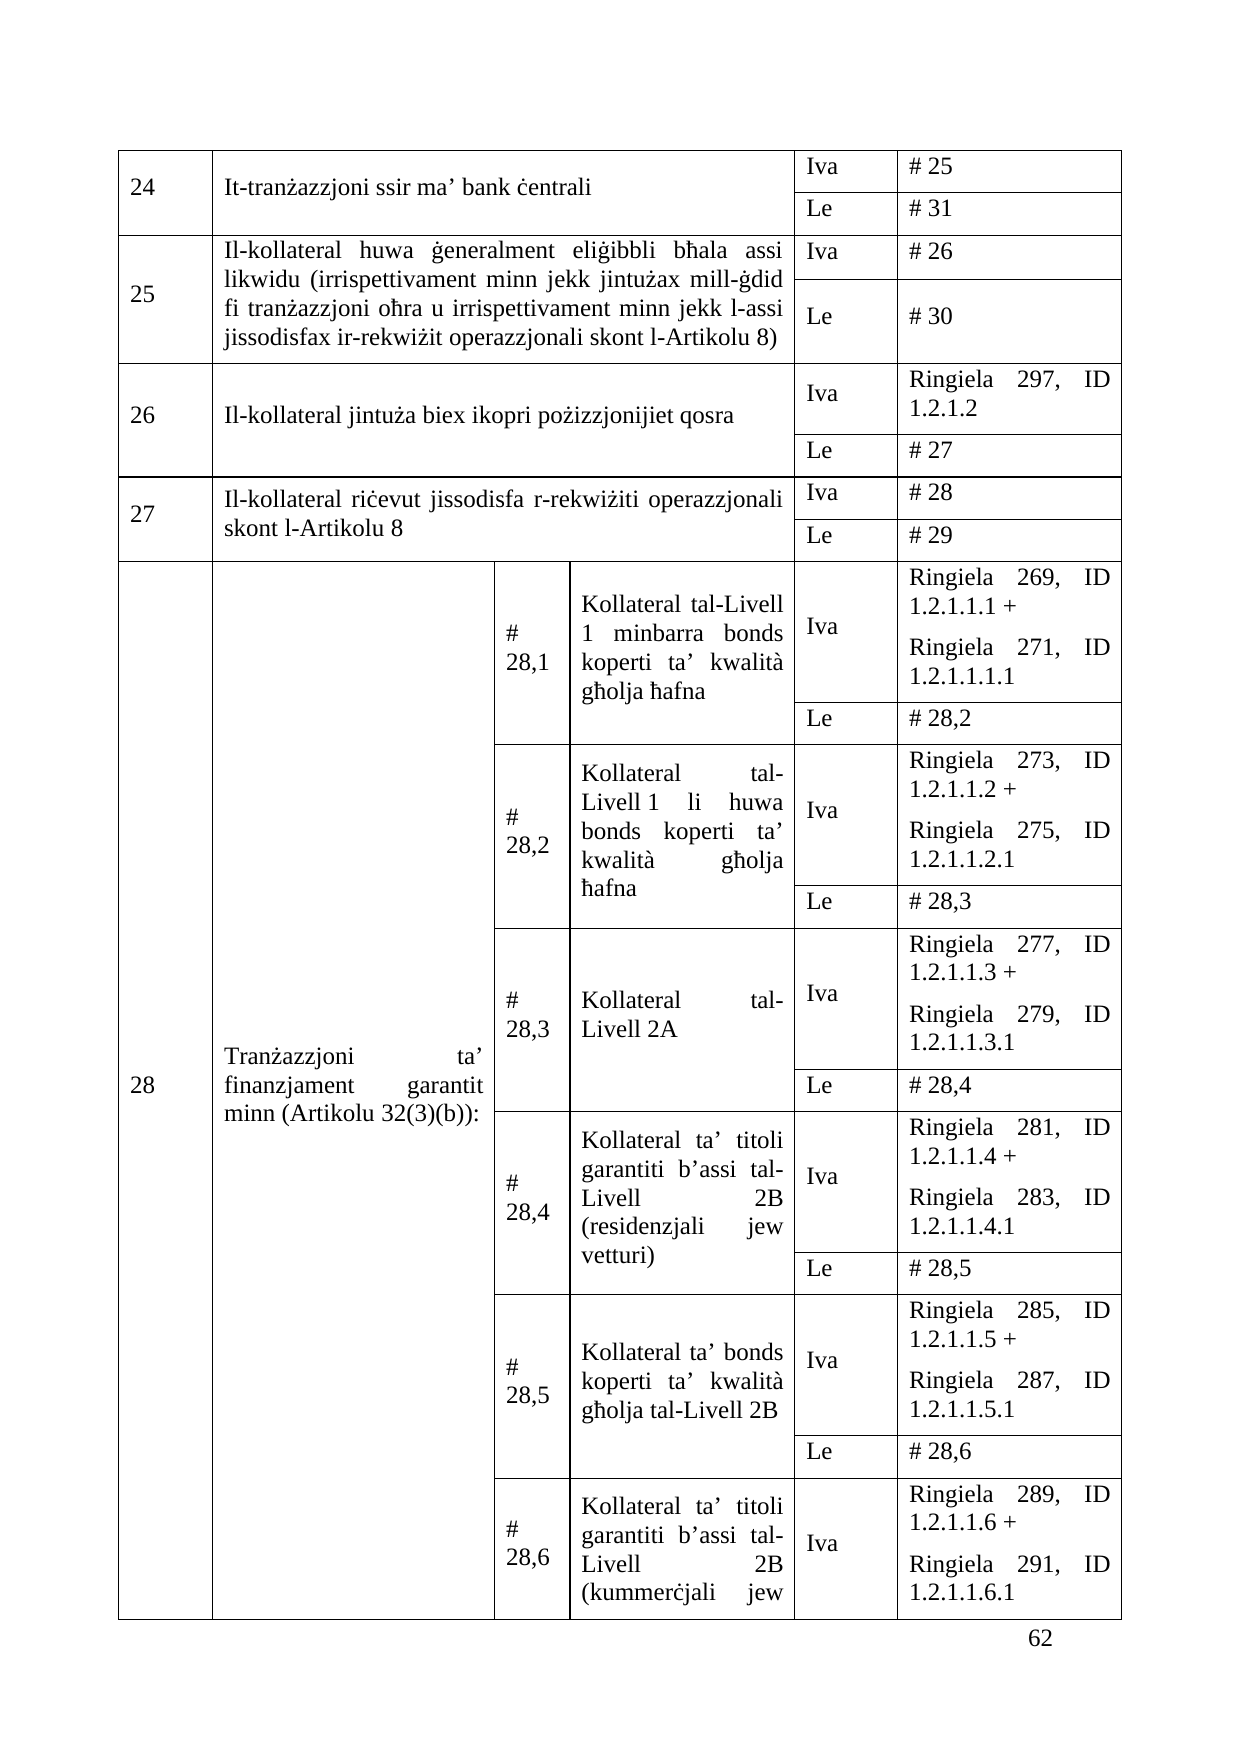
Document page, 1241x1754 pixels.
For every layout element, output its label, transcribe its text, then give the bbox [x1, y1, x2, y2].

table_cell Iva [795, 1112, 897, 1252]
table_cell Iva [795, 1479, 897, 1619]
table_cell Iva [795, 929, 897, 1069]
table_cell # 28,3 [495, 929, 569, 1111]
table_cell Il-kollateral jintuża biex ikopri pożizzjonijiet qosra [213, 364, 794, 476]
table_cell # 28,4 [495, 1112, 569, 1294]
table_cell Iva [795, 562, 897, 702]
table_cell Ringiela 289, ID 1.2.1.1.6 + Ringiela 291, ID 1.2.1.1.6.1 [898, 1479, 1121, 1619]
table_cell Kollateral tal-Livell 1 minbarra bonds koperti ta’ kwalità għolja ħafna [571, 562, 794, 744]
table_cell It-tranżazzjoni ssir ma’ bank ċentrali [213, 151, 794, 234]
table_cell # 25 [898, 151, 1121, 192]
table_cell # 26 [898, 236, 1121, 279]
table_cell # 28 [898, 478, 1121, 519]
table_cell Le [795, 1253, 897, 1294]
table_cell # 28,1 [495, 562, 569, 744]
table_cell Le [795, 280, 897, 363]
table_cell Ringiela 297, ID 1.2.1.2 [898, 364, 1121, 434]
table_cell # 30 [898, 280, 1121, 363]
table_cell Ringiela 285, ID 1.2.1.1.5 + Ringiela 287, ID 1.2.1.1.5.1 [898, 1295, 1121, 1435]
table_cell # 28,2 [898, 703, 1121, 744]
table_cell Le [795, 886, 897, 928]
table_cell Iva [795, 478, 897, 519]
table_cell Il-kollateral huwa ġeneralment eliġibbli bħala assi likwidu (irrispettivament minn jekk jintużax mill-ġdid fi tranżazzjoni oħra u irrispettivament minn jekk l-assi jissodisfax ir-rekwiżit operazzjonali skont l-Artikolu 8) [213, 236, 794, 363]
table_cell Le [795, 1436, 897, 1478]
table_cell Iva [795, 151, 897, 192]
table_cell Kollateral ta’ titoli garantiti b’assi tal-Livell 2B (residenzjali jew vetturi) [571, 1112, 794, 1294]
table_cell Kollateral tal-Livell 2A [571, 929, 794, 1111]
table_cell Iva [795, 364, 897, 434]
table_cell Il-kollateral riċevut jissodisfa r-rekwiżiti operazzjonali skont l-Artikolu 8 [213, 478, 794, 561]
table_cell Le [795, 520, 897, 561]
table_cell # 28,6 [495, 1479, 569, 1619]
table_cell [571, 1479, 794, 1619]
table_cell Le [795, 193, 897, 234]
table_cell # 28,3 [898, 886, 1121, 928]
table_cell 24 [119, 151, 212, 234]
table_cell Ringiela 269, ID 1.2.1.1.1 + Ringiela 271, ID 1.2.1.1.1.1 [898, 562, 1121, 702]
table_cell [213, 562, 494, 1619]
table_cell # 27 [898, 435, 1121, 476]
table_cell # 28,2 [495, 745, 569, 928]
table_cell Ringiela 273, ID 1.2.1.1.2 + Ringiela 275, ID 1.2.1.1.2.1 [898, 745, 1121, 885]
table_cell 26 [119, 364, 212, 476]
table_cell Kollateral tal-Livell 1 li huwa bonds koperti ta’ kwalità għolja ħafna [571, 745, 794, 928]
table_cell # 28,4 [898, 1070, 1121, 1111]
table_cell # 28,6 [898, 1436, 1121, 1478]
table_cell Le [795, 1070, 897, 1111]
table_cell # 28,5 [495, 1295, 569, 1478]
table_cell 28 [119, 562, 212, 1619]
table_cell Iva [795, 1295, 897, 1435]
table_cell 25 [119, 236, 212, 363]
table_cell Ringiela 277, ID 1.2.1.1.3 + Ringiela 279, ID 1.2.1.1.3.1 [898, 929, 1121, 1069]
table_cell # 31 [898, 193, 1121, 234]
table_cell # 29 [898, 520, 1121, 561]
table_cell 27 [119, 478, 212, 561]
table_cell Iva [795, 236, 897, 279]
table_cell # 28,5 [898, 1253, 1121, 1294]
table_cell Kollateral ta’ bonds koperti ta’ kwalità għolja tal-Livell 2B [571, 1295, 794, 1478]
table_cell Le [795, 435, 897, 476]
table_cell Iva [795, 745, 897, 885]
table_cell Ringiela 281, ID 1.2.1.1.4 + Ringiela 283, ID 1.2.1.1.4.1 [898, 1112, 1121, 1252]
table_cell Le [795, 703, 897, 744]
